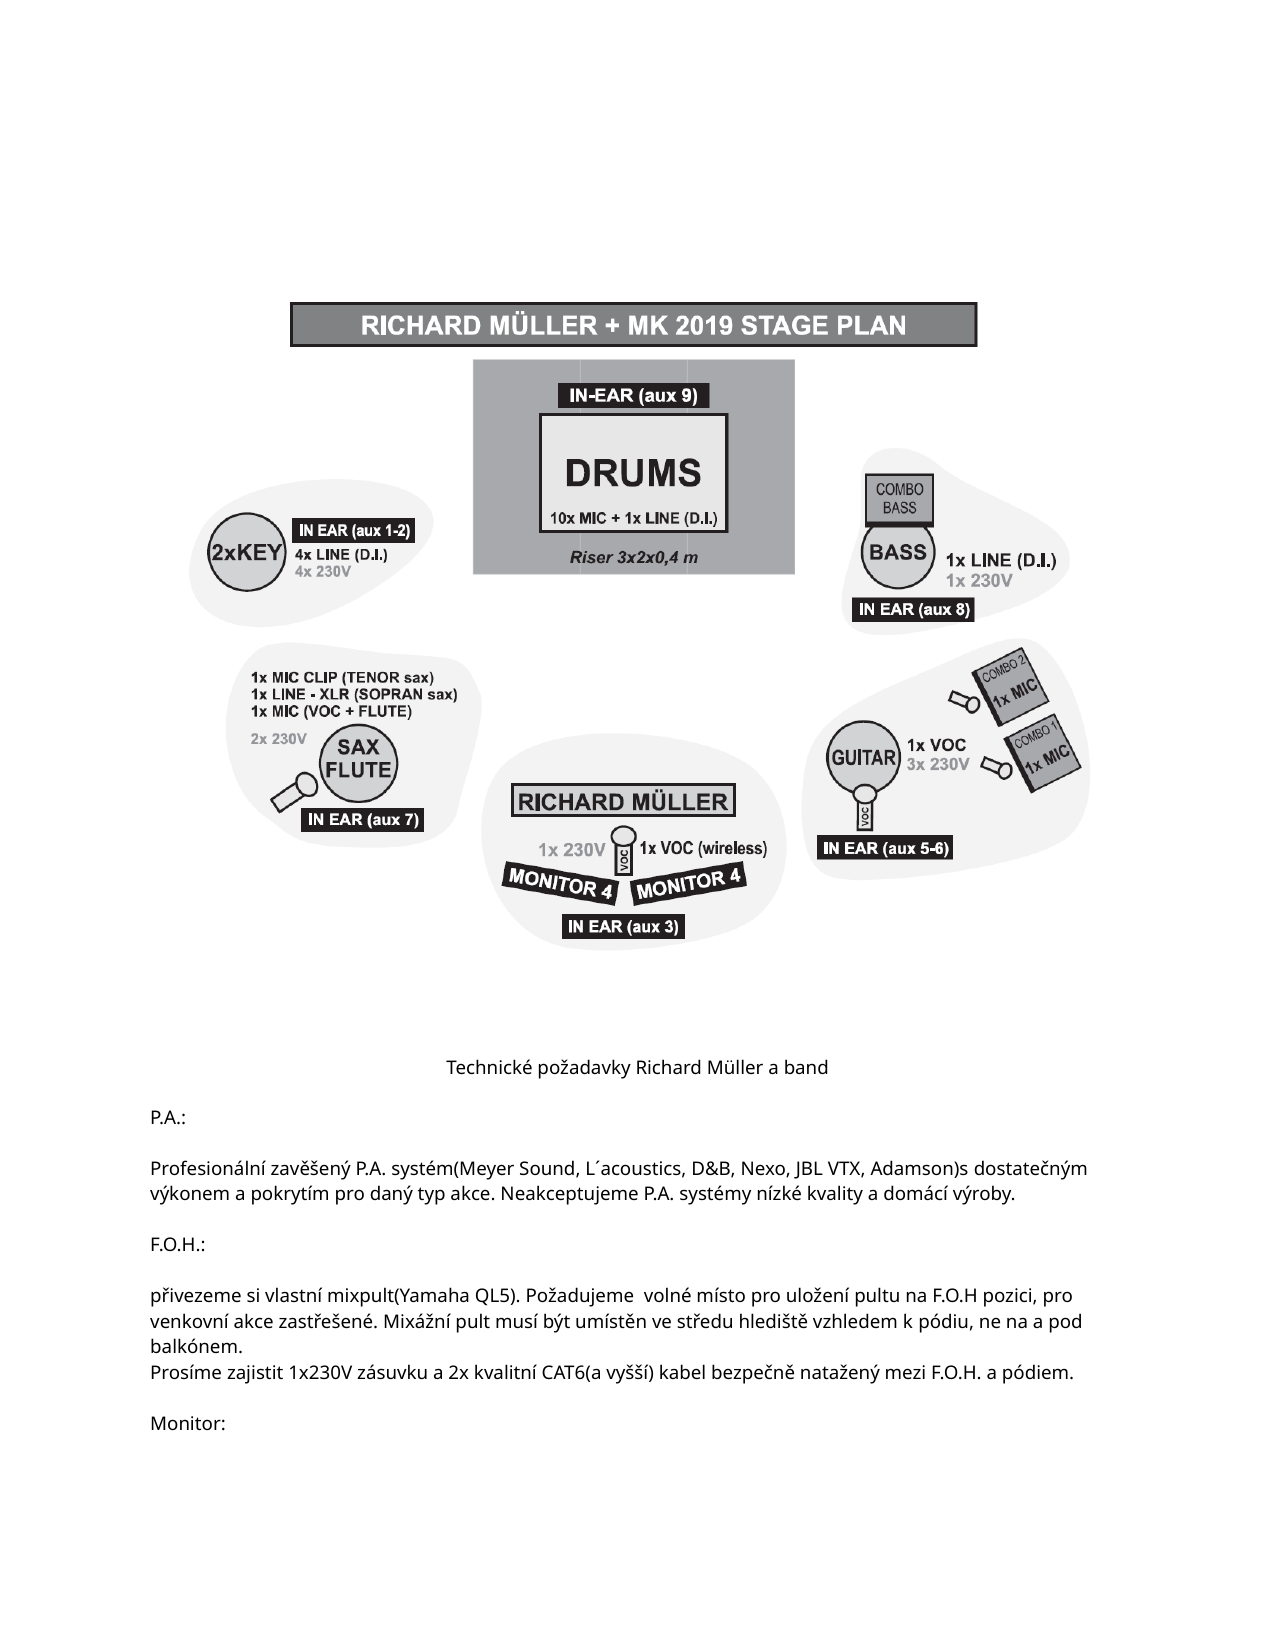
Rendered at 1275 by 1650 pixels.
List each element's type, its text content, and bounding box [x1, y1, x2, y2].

text Prosíme zajistit 1x230V zásuvku a 2x kvalitní CAT6(a vyšší) kabel bezpečně natažený mezi F.O.H. a pódiem. [150, 1359, 1125, 1384]
picture [150, 285, 1125, 967]
text Profesionální zavěšený P.A. systém(Meyer Sound, L´acoustics, D&B, Nexo, JBL VTX, Adamson)s dostatečným výkonem a pokrytím pro daný typ akce. Neakceptujeme P.A. systémy nízké kvality a domácí výroby. [150, 1155, 1125, 1206]
text Technické požadavky Richard Müller a band [150, 1054, 1125, 1080]
text Monitor: [150, 1410, 1125, 1436]
text P.A.: [150, 1105, 1125, 1130]
text přivezeme si vlastní mixpult(Yamaha QL5). Požadujeme volné místo pro uložení pultu na F.O.H pozici, pro venkovní akce zastřešené. Mixážní pult musí být umístěn ve středu hlediště vzhledem k pódiu, ne na a pod balkónem. [150, 1282, 1125, 1359]
text F.O.H.: [150, 1231, 1125, 1257]
